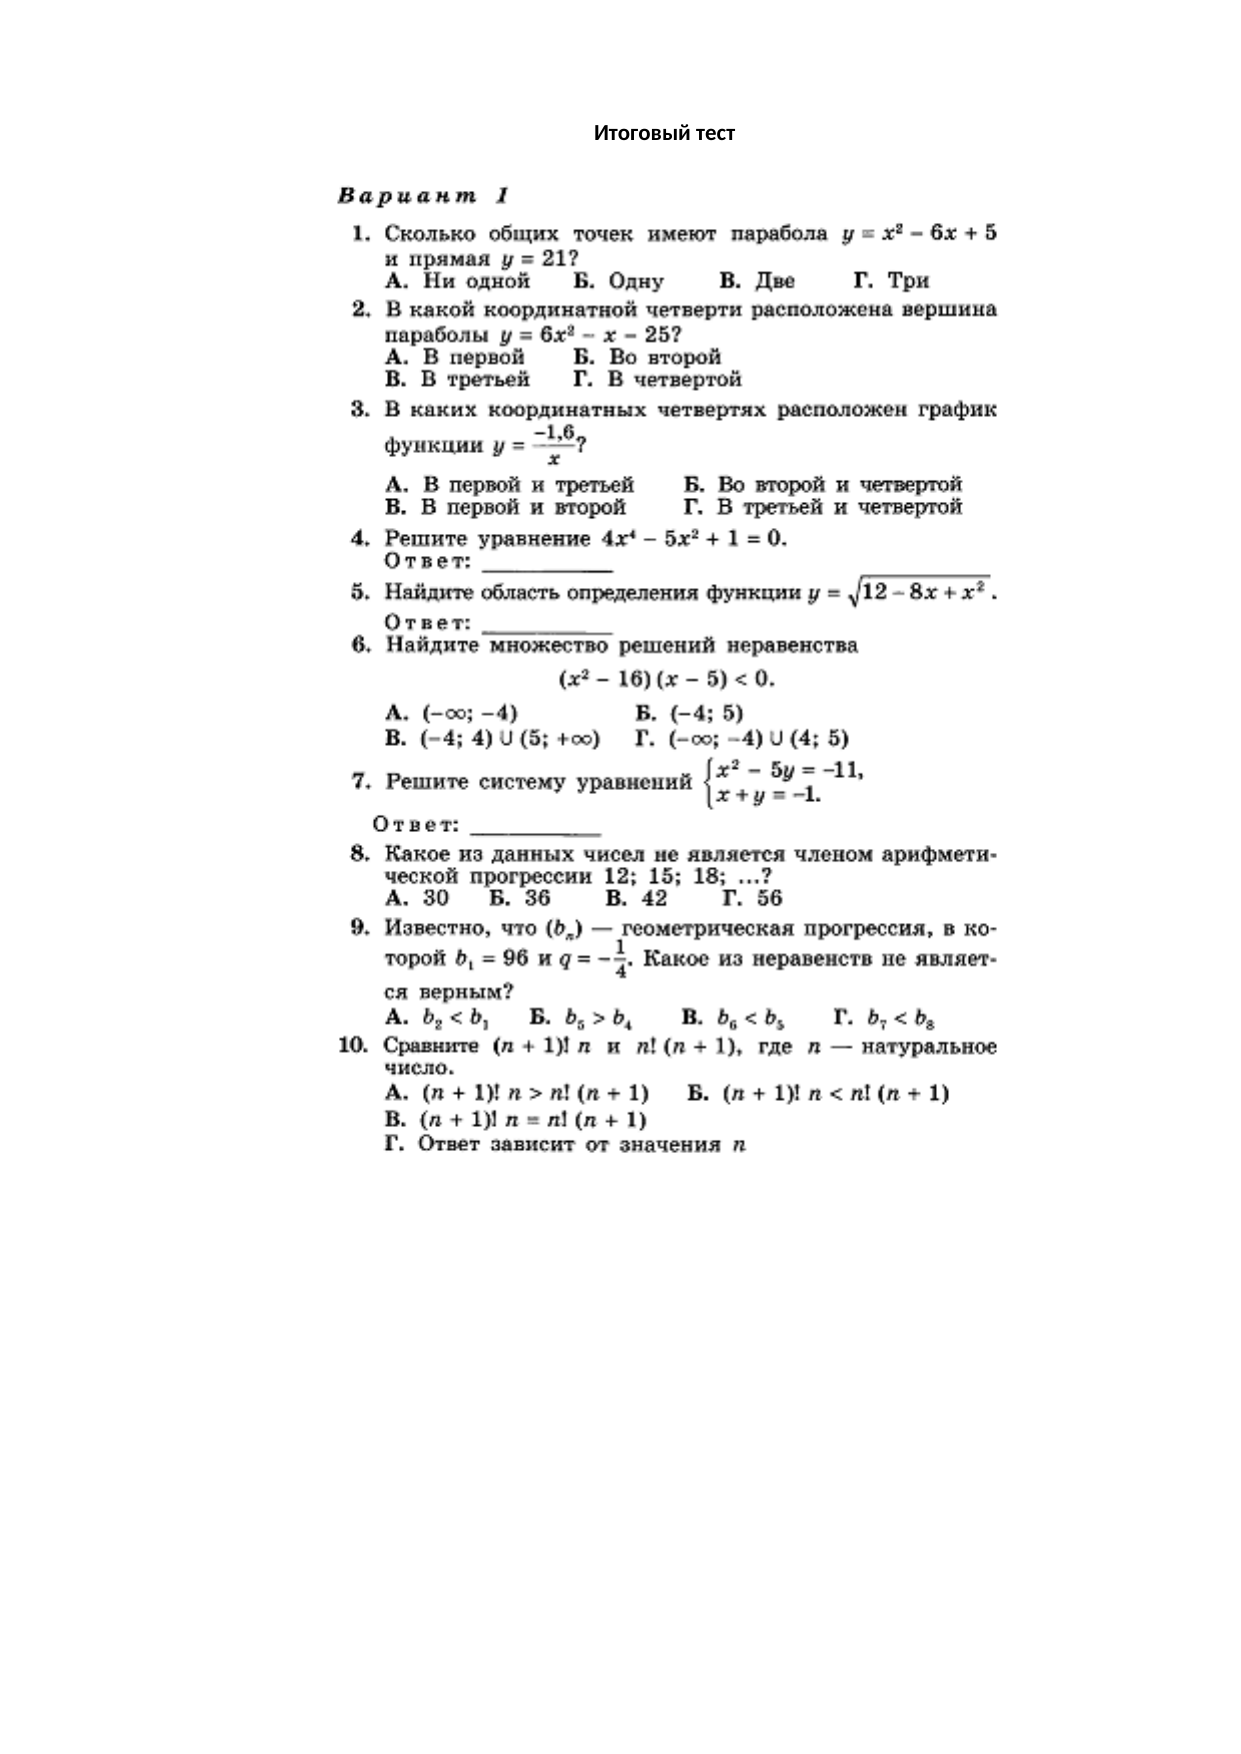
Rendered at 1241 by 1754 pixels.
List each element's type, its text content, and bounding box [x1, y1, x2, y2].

picture [300, 165, 1029, 1169]
text Итоговый тест [177, 118, 1152, 146]
